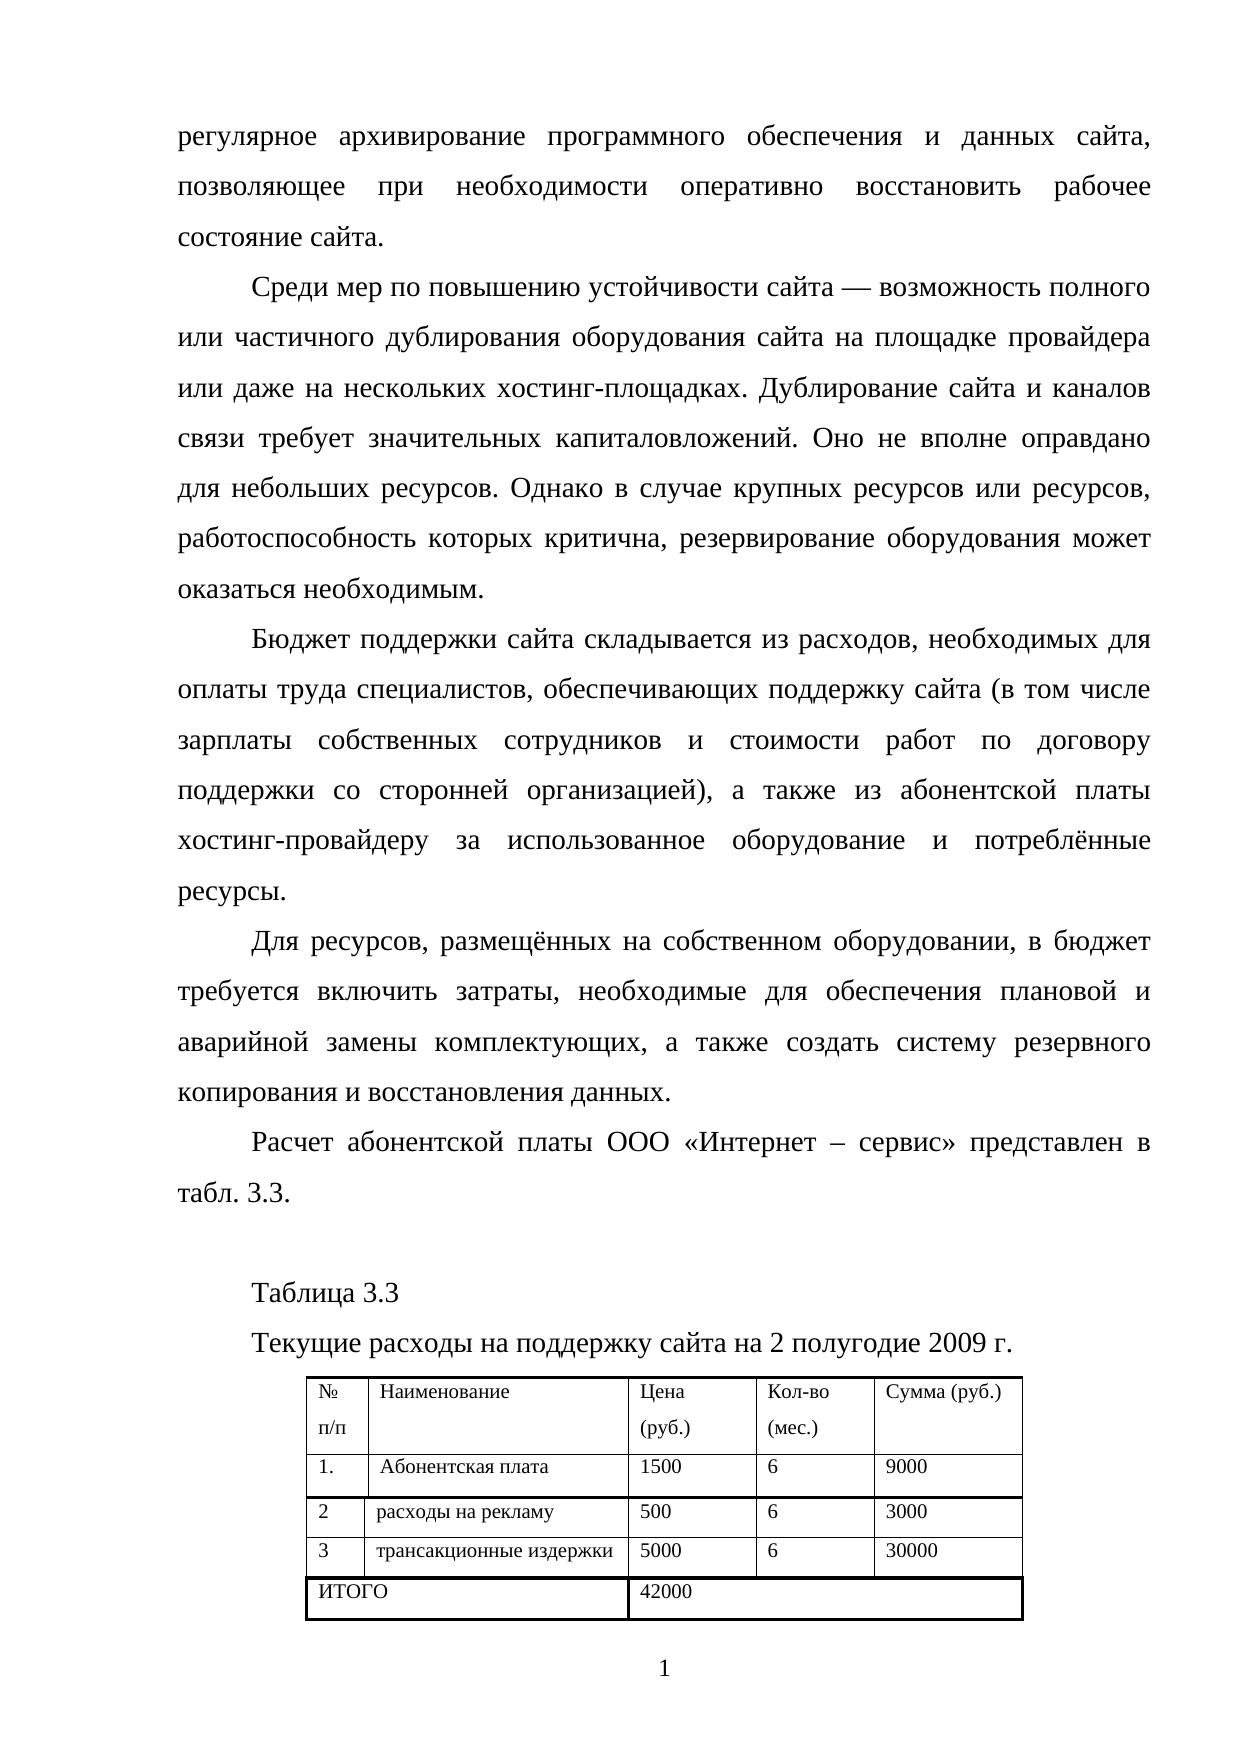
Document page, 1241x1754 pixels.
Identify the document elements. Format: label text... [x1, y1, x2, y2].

table_cell ИТОГО [308, 1580, 627, 1618]
text Текущие расходы на поддержку сайта на 2 полугодие 2009 г. [177, 1326, 1152, 1359]
table_header Цена (руб.) [629, 1379, 756, 1453]
table_header № п/п [307, 1379, 368, 1453]
table_cell 6 [757, 1538, 874, 1576]
table_header Наименование [369, 1379, 628, 1453]
table_cell трансакционные издержки [365, 1538, 628, 1576]
text Расчет абонентской платы ООО «Интернет – сервис» представлен в табл. 3.3. [177, 1124, 1152, 1208]
table_cell 9000 [875, 1455, 1022, 1496]
text Для ресурсов, размещённых на собственном оборудовании, в бюджет требуется включить затраты, необходимые для обеспечения плановой и аварийной замены комплектующих, а также создать систему резервного копирования и восстановления данных. [177, 923, 1152, 1108]
table_cell 500 [629, 1499, 756, 1537]
table_cell 1500 [629, 1455, 756, 1496]
table_cell 6 [757, 1499, 874, 1537]
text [177, 118, 1152, 252]
text Бюджет поддержки сайта складывается из расходов, необходимых для оплаты труда специалистов, обеспечивающих поддержку сайта (в том числе зарплаты собственных сотрудников и стоимости работ по договору поддержки со сторонней организацией), а также из абонентской платы хостинг-провайдеру за использованное оборудование и потреблённые ресурсы. [177, 621, 1152, 906]
text Среди мер по повышению устойчивости сайта — возможность полного или частичного дублирования оборудования сайта на площадке провайдера или даже на нескольких хостинг-площадках. Дублирование сайта и каналов связи требует значительных капиталовложений. Оно не вполне оправдано для небольших ресурсов. Однако в случае крупных ресурсов или ресурсов, работоспособность которых критична, резервирование оборудования может оказаться необходимым. [177, 269, 1152, 604]
table_cell 5000 [629, 1538, 756, 1576]
table_cell Абонентская плата [369, 1455, 628, 1496]
text Таблица 3.3 [177, 1275, 1152, 1309]
table_cell расходы на рекламу [365, 1499, 628, 1537]
table_cell 1. [307, 1455, 368, 1496]
table_cell 6 [757, 1455, 874, 1496]
table_cell 42000 [630, 1580, 1021, 1618]
table_header Кол-во (мес.) [757, 1379, 874, 1453]
table_cell 30000 [875, 1538, 1022, 1576]
table_cell 3 [307, 1538, 364, 1576]
table_cell 3000 [875, 1499, 1022, 1537]
table_header Сумма (руб.) [875, 1379, 1022, 1453]
table_cell 2 [307, 1499, 364, 1537]
